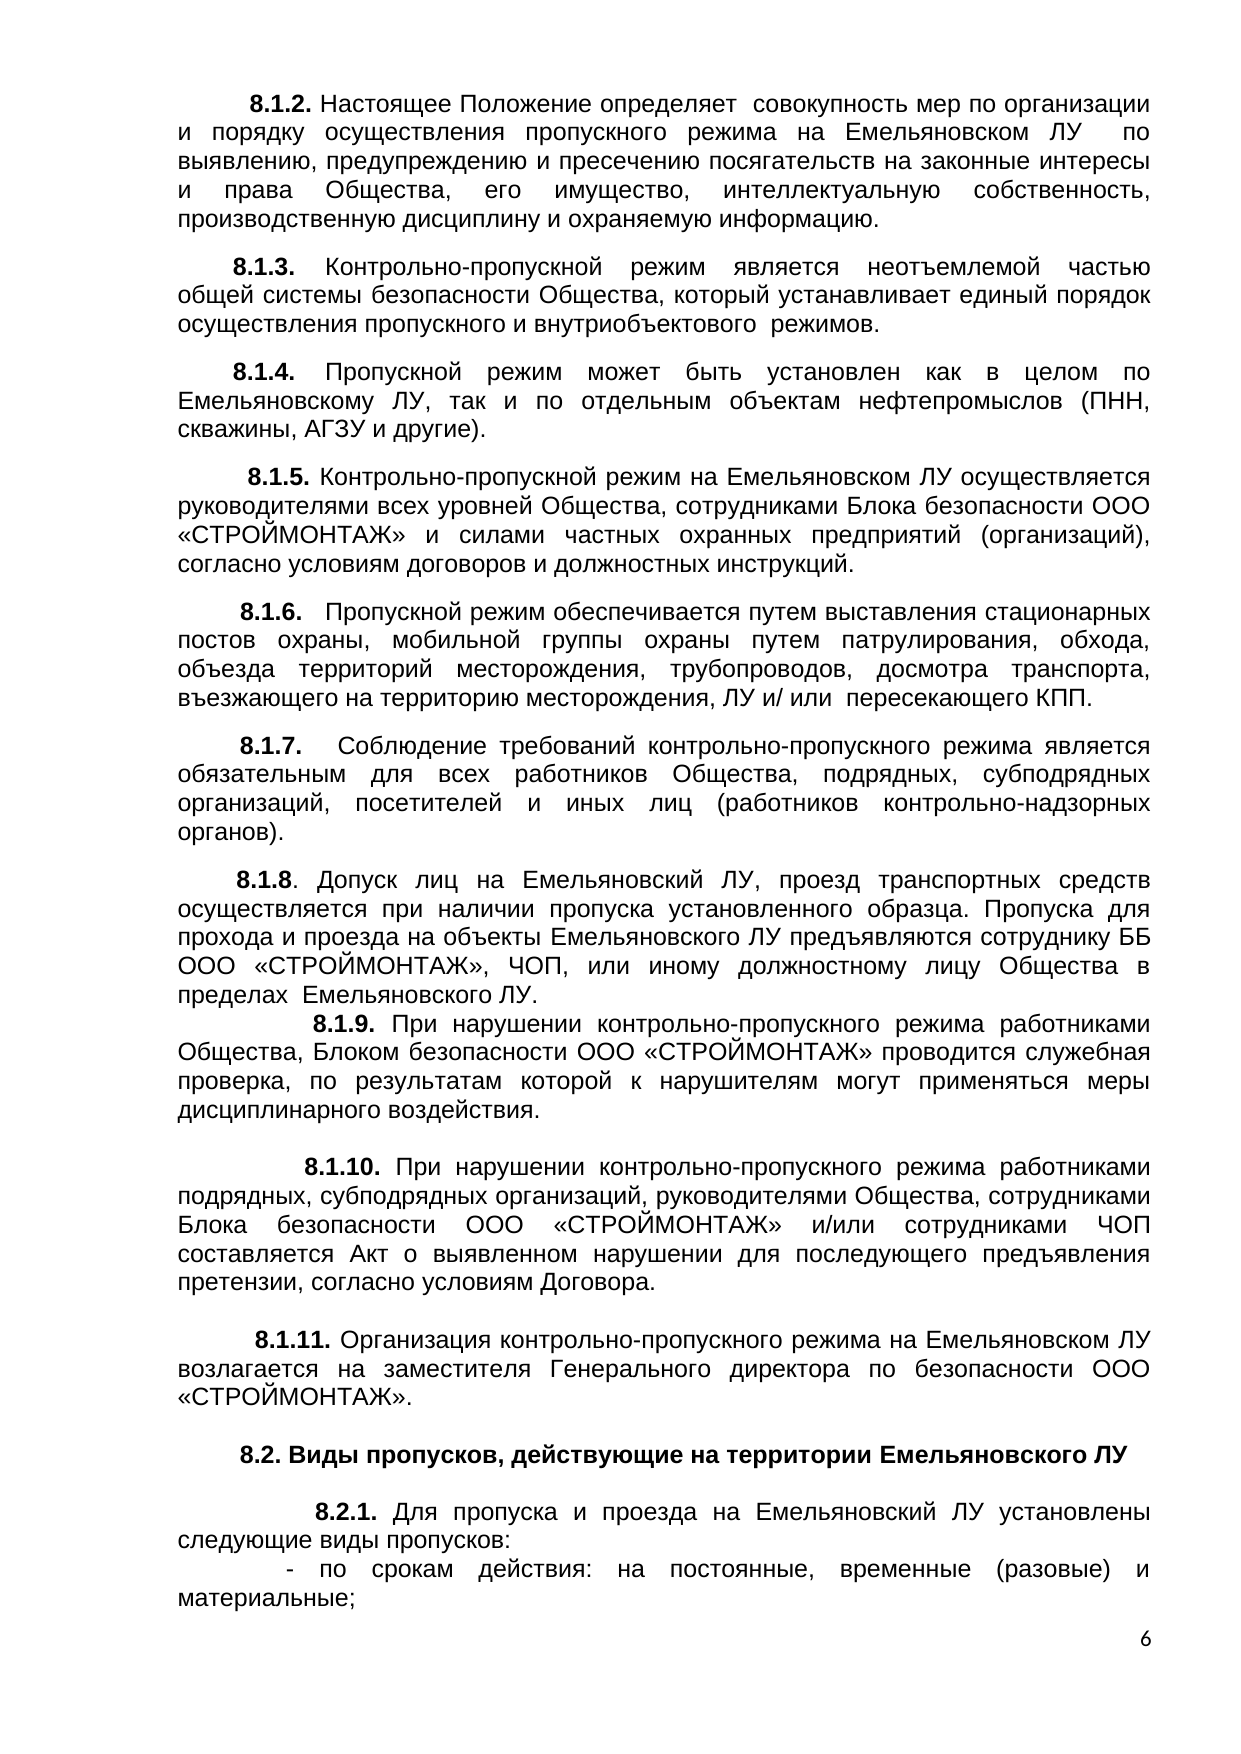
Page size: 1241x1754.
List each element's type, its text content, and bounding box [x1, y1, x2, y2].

text 8.1.4. Пропускной режим может быть установлен как в целом по Емельяновскому ЛУ, так и по отдельным объектам нефтепромыслов (ПНН, скважины, АГЗУ и другие). [177, 357, 1152, 443]
text 8.1.8. Допуск лиц на Емельяновский ЛУ, проезд транспортных средств осуществляется при наличии пропуска установленного образца. Пропуска для прохода и проезда на объекты Емельяновского ЛУ предъявляются сотруднику ББ ООО «СТРОЙМОНТАЖ», ЧОП, или иному должностному лицу Общества в пределах Емельяновского ЛУ. [177, 865, 1152, 1009]
text 8.2.1. Для пропуска и проезда на Емельяновский ЛУ установлены следующие виды пропусков: [177, 1497, 1152, 1554]
text 8.1.11. Организация контрольно-пропускного режима на Емельяновском ЛУ возлагается на заместителя Генерального директора по безопасности ООО «СТРОЙМОНТАЖ». [177, 1325, 1152, 1411]
text 8.1.10. При нарушении контрольно-пропускного режима работниками подрядных, субподрядных организаций, руководителями Общества, сотрудниками Блока безопасности ООО «СТРОЙМОНТАЖ» и/или сотрудниками ЧОП составляется Акт о выявленном нарушении для последующего предъявления претензии, согласно условиям Договора. [177, 1152, 1152, 1296]
text 8.2. Виды пропусков, действующие на территории Емельяновского ЛУ [177, 1440, 1152, 1469]
text 8.1.7. Соблюдение требований контрольно-пропускного режима является обязательным для всех работников Общества, подрядных, субподрядных организаций, посетителей и иных лиц (работников контрольно-надзорных органов). [177, 731, 1152, 846]
text 8.1.2. Настоящее Положение определяет совокупность мер по организации и порядку осуществления пропускного режима на Емельяновском ЛУ по выявлению, предупреждению и пресечению посягательств на законные интересы и права Общества, его имущество, интеллектуальную собственность, производственную дисциплину и охраняемую информацию. [177, 89, 1152, 232]
text - по срокам действия: на постоянные, временные (разовые) и материальные; [177, 1554, 1152, 1612]
text 8.1.6. Пропускной режим обеспечивается путем выставления стационарных постов охраны, мобильной группы охраны путем патрулирования, обхода, объезда территорий месторождения, трубопроводов, досмотра транспорта, въезжающего на территорию месторождения, ЛУ и/ или пересекающего КПП. [177, 597, 1152, 712]
text 8.1.5. Контрольно-пропускной режим на Емельяновском ЛУ осуществляется руководителями всех уровней Общества, сотрудниками Блока безопасности ООО «СТРОЙМОНТАЖ» и силами частных охранных предприятий (организаций), согласно условиям договоров и должностных инструкций. [177, 462, 1152, 577]
text 8.1.9. При нарушении контрольно-пропускного режима работниками Общества, Блоком безопасности ООО «СТРОЙМОНТАЖ» проводится служебная проверка, по результатам которой к нарушителям могут применяться меры дисциплинарного воздействия. [177, 1009, 1152, 1124]
text 8.1.3. Контрольно-пропускной режим является неотъемлемой частью общей системы безопасности Общества, который устанавливает единый порядок осуществления пропускного и внутриобъектового режимов. [177, 252, 1152, 338]
